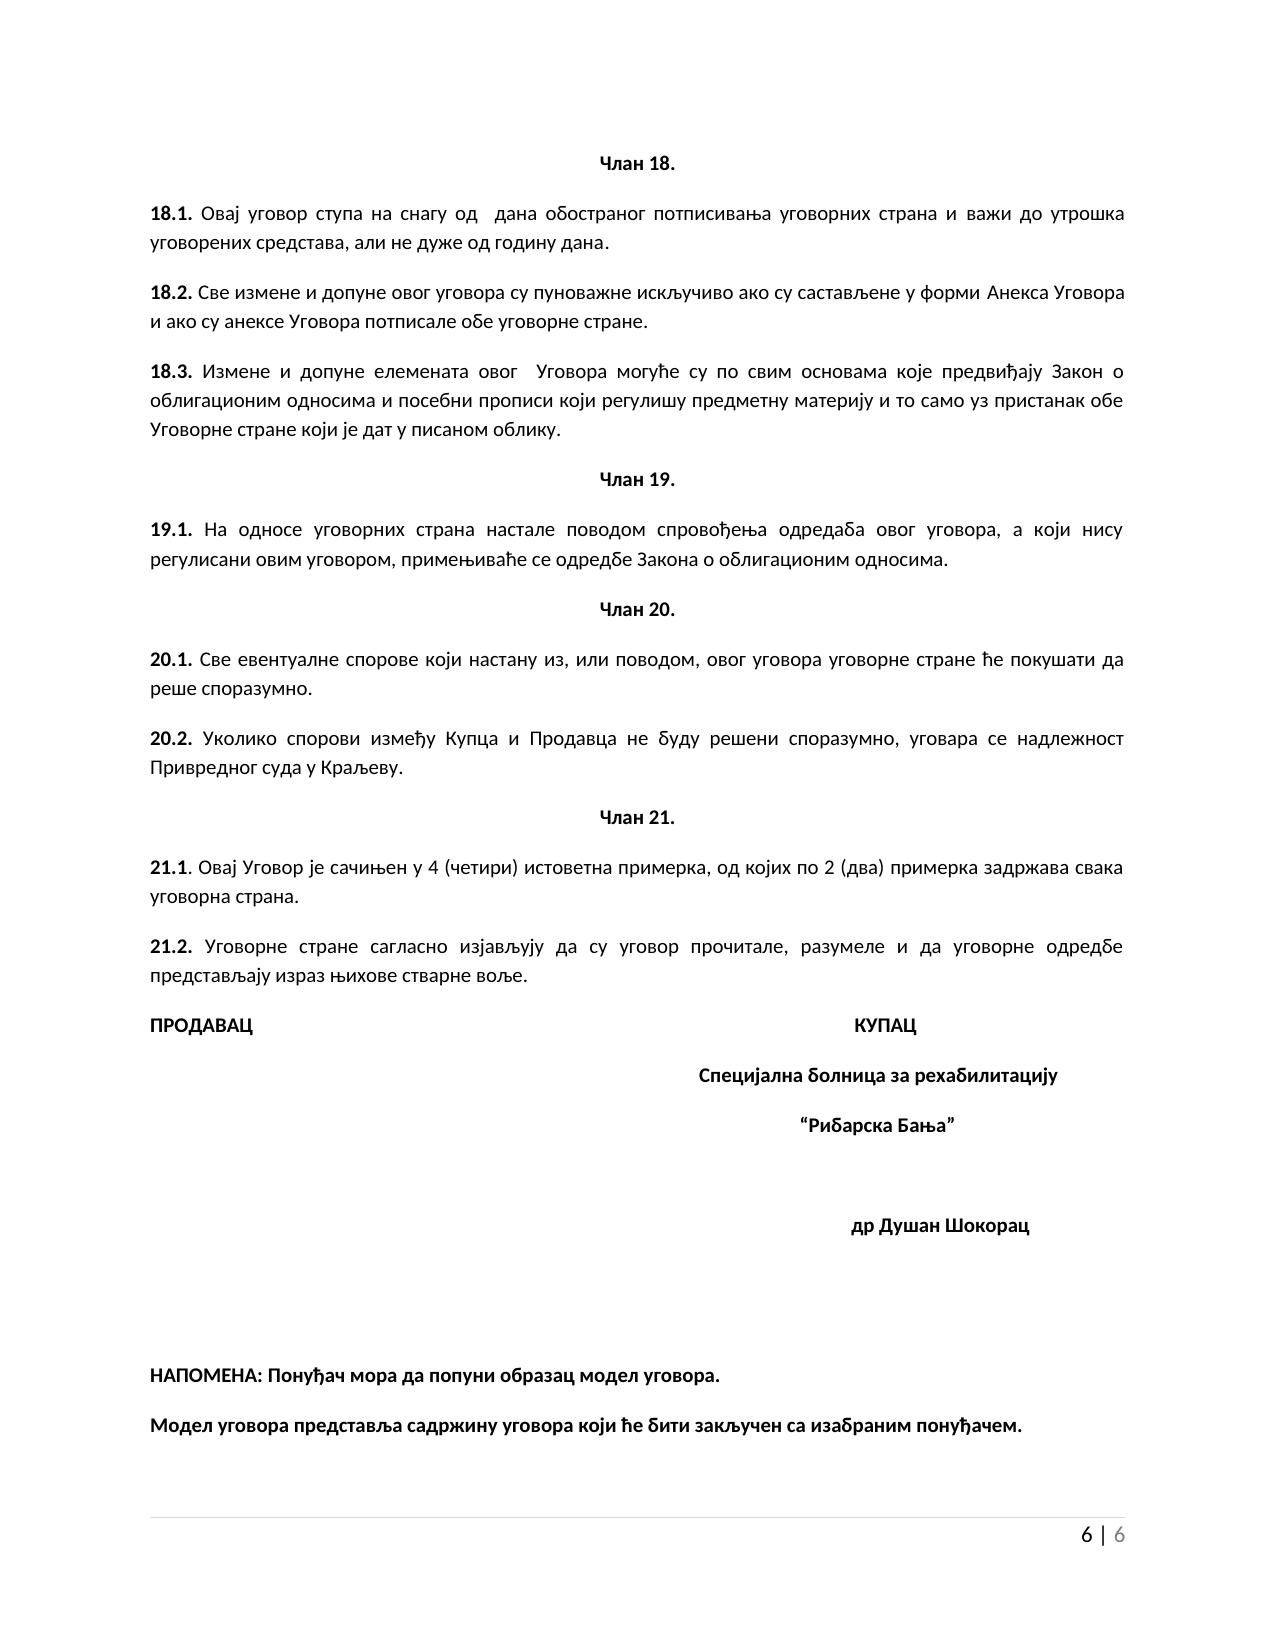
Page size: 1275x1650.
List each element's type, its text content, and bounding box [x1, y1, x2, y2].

text Члан 20. [150, 596, 1125, 621]
text 20.1. Све евентуалне спорове који настану из, или поводом, овог уговора уговорне стране ће покушати да реше споразумно. [150, 646, 1125, 700]
text ПРОДАВАЦ КУПАЦ [150, 1012, 1125, 1038]
text НАПОМЕНА: Понуђач мора да попуни образац модел уговора. [150, 1362, 1125, 1388]
text 18.2. Све измене и допуне овог уговора су пуноважне искључиво ако су састављене у форми Анекса Уговора и ако су анексе Уговора потписале обе уговорне стране. [150, 279, 1125, 334]
text Модел уговора представља садржину уговора који ће бити закључен са изабраним понуђачем. [150, 1412, 1125, 1438]
text др Душан Шокорац [150, 1212, 1125, 1238]
text 21.1. Овај Уговор је сачињен у 4 (четири) истоветна примерка, од којих по 2 (два) примерка задржава свака уговорна страна. [150, 854, 1125, 909]
text 18.3. Измене и допуне елемената овог Уговора могуће су по свим основама које предвиђају Закон о облигационим односима и посебни прописи који регулишу предметну материју и то само уз пристанак обе Уговорне стране који је дат у писаном облику. [150, 358, 1125, 442]
text 20.2. Уколико спорови између Купца и Продавца не буду решени споразумно, уговара се надлежност Привредног суда у Краљеву. [150, 725, 1125, 779]
text 18.1. Овај уговор ступа на снагу од дана обостраног потписивања уговорних страна и важи до утрошка уговорених средстава, али не дуже од годину дана. [150, 200, 1125, 254]
text Специјална болница за рехабилитацију [150, 1062, 1125, 1088]
text Члан 18. [150, 150, 1125, 175]
text Члан 21. [150, 804, 1125, 829]
text 21.2. Уговорне стране сагласно изјављују да су уговор прочитале, разумеле и да уговорне одредбе представљају израз њихове стварне воље. [150, 933, 1125, 988]
text “Рибарска Бања” [150, 1112, 1125, 1138]
text Члан 19. [150, 467, 1125, 492]
text 19.1. На односе уговорних страна настале поводом спровођења одредаба овог уговора, а који нису регулисани овим уговором, примењиваће се одредбе Закона о облигационим односима. [150, 517, 1125, 571]
